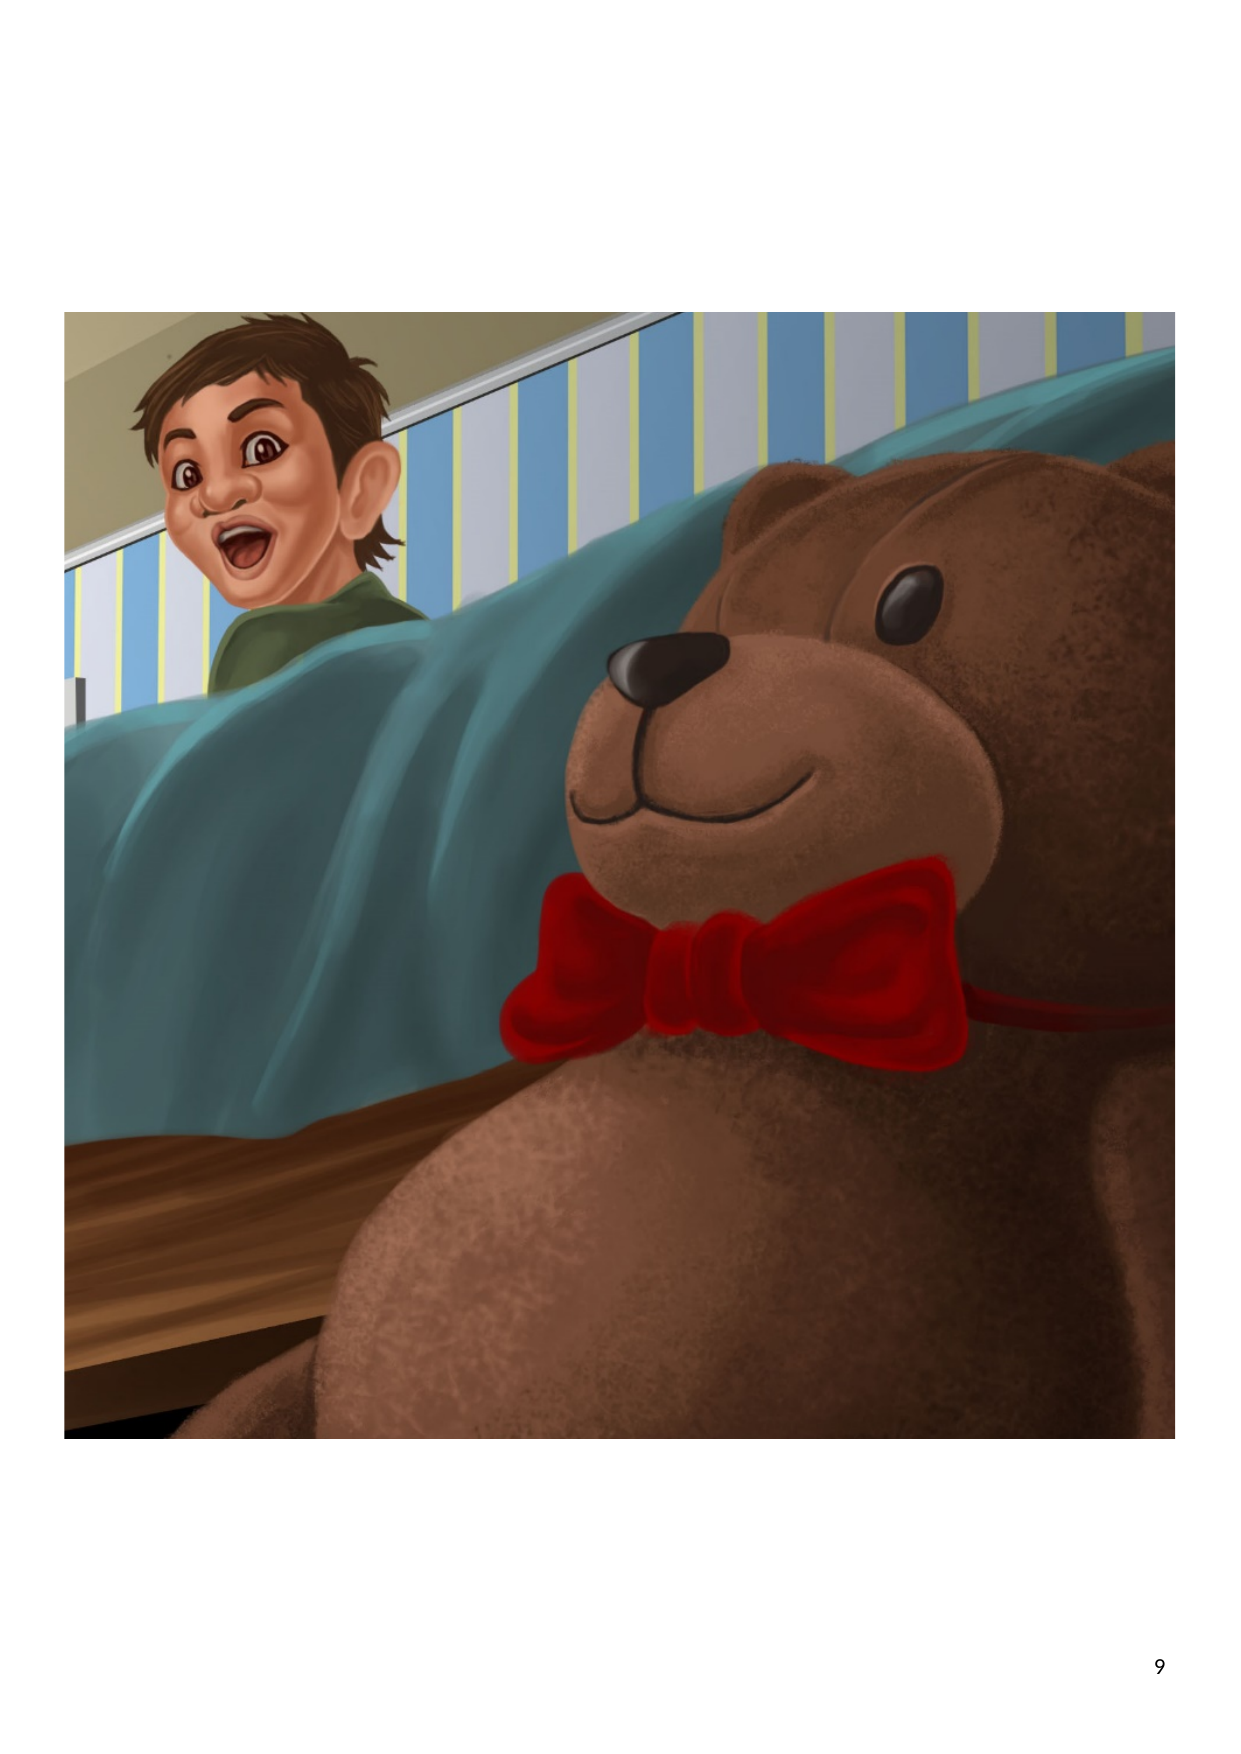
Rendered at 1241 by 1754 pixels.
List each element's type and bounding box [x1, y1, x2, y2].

picture [908, 312, 1178, 1442]
